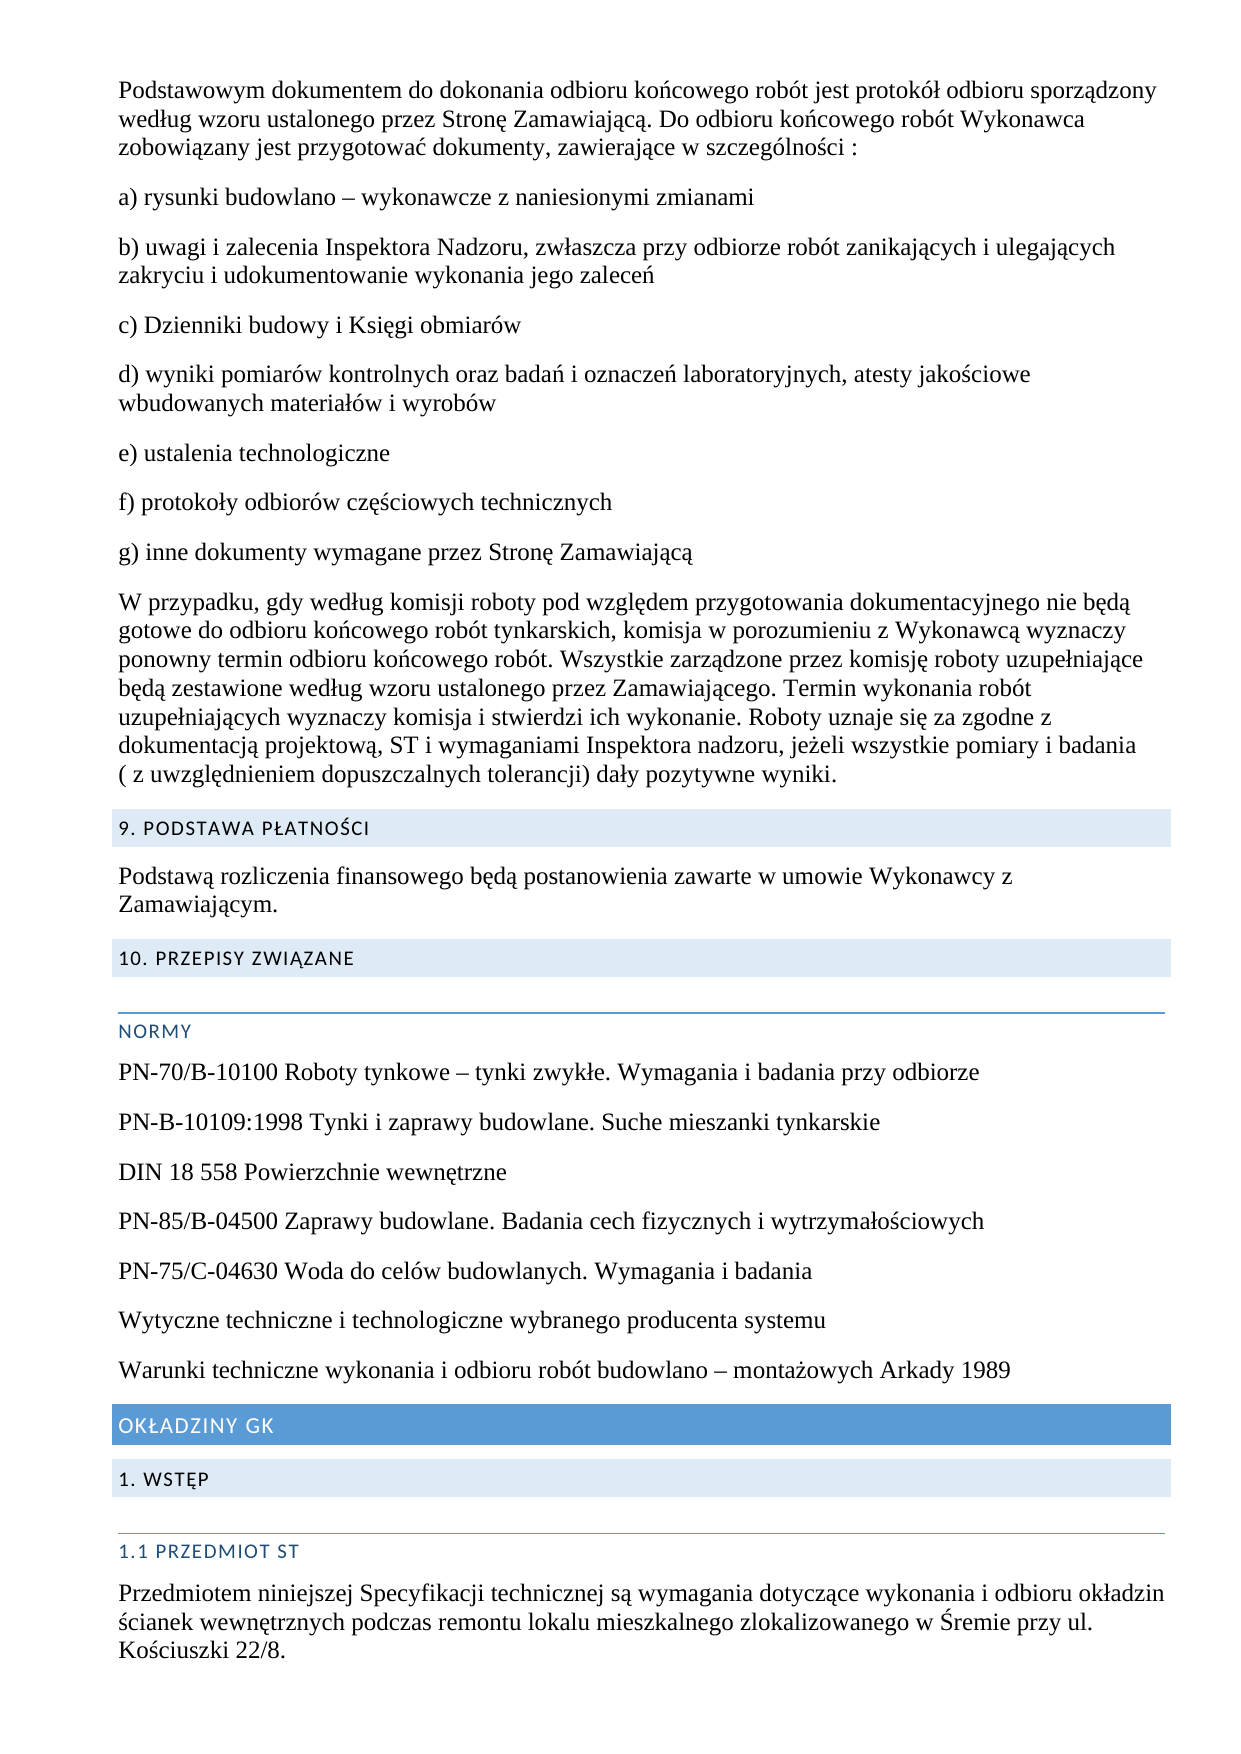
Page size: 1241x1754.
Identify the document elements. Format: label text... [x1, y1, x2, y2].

text a) rysunki budowlano – wykonawcze z naniesionymi zmianami [118, 182, 1165, 211]
subtitle 10. PRZEPISY ZWIĄZANE [118, 945, 1165, 971]
text Wytyczne techniczne i technologiczne wybranego producenta systemu [118, 1305, 1165, 1334]
text f) protokoły odbiorów częściowych technicznych [118, 487, 1165, 516]
text PN-85/B-04500 Zaprawy budowlane. Badania cech fizycznych i wytrzymałościowych [118, 1206, 1165, 1235]
text Podstawowym dokumentem do dokonania odbioru końcowego robót jest protokół odbioru sporządzony według wzoru ustalonego przez Stronę Zamawiającą. Do odbioru końcowego robót Wykonawca zobowiązany jest przygotować dokumenty, zawierające w szczególności : [118, 75, 1165, 161]
text PN-B-10109:1998 Tynki i zaprawy budowlane. Suche mieszanki tynkarskie [118, 1107, 1165, 1136]
text W przypadku, gdy według komisji roboty pod względem przygotowania dokumentacyjnego nie będą gotowe do odbioru końcowego robót tynkarskich, komisja w porozumieniu z Wykonawcą wyznaczy ponowny termin odbioru końcowego robót. Wszystkie zarządzone przez komisję roboty uzupełniające będą zestawione według wzoru ustalonego przez Zamawiającego. Termin wykonania robót uzupełniających wyznaczy komisja i stwierdzi ich wykonanie. Roboty uznaje się za zgodne z dokumentacją projektową, ST i wymaganiami Inspektora nadzoru, jeżeli wszystkie pomiary i badania ( z uwzględnieniem dopuszczalnych tolerancji) dały pozytywne wyniki. [118, 587, 1165, 788]
text PN-70/B-10100 Roboty tynkowe – tynki zwykłe. Wymagania i badania przy odbiorze [118, 1057, 1165, 1086]
text Przedmiotem niniejszej Specyfikacji technicznej są wymagania dotyczące wykonania i odbioru okładzin ścianek wewnętrznych podczas remontu lokalu mieszkalnego zlokalizowanego w Śremie przy ul. Kościuszki 22/8. [118, 1578, 1165, 1664]
text DIN 18 558 Powierzchnie wewnętrzne [118, 1157, 1165, 1185]
text c) Dzienniki budowy i Księgi obmiarów [118, 310, 1165, 339]
subtitle 1.1 Przedmiot ST [118, 1534, 1165, 1564]
text g) inne dokumenty wymagane przez Stronę Zamawiającą [118, 537, 1165, 566]
text Warunki techniczne wykonania i odbioru robót budowlano – montażowych Arkady 1989 [118, 1355, 1165, 1384]
subtitle 1. WSTĘP [118, 1466, 1165, 1491]
text d) wyniki pomiarów kontrolnych oraz badań i oznaczeń laboratoryjnych, atesty jakościowe wbudowanych materiałów i wyrobów [118, 359, 1165, 417]
text e) ustalenia technologiczne [118, 438, 1165, 467]
subtitle NORMY [118, 1014, 1165, 1043]
subtitle OKŁADZINY GK [118, 1411, 1165, 1439]
text PN-75/C-04630 Woda do celów budowlanych. Wymagania i badania [118, 1256, 1165, 1284]
text Podstawą rozliczenia finansowego będą postanowienia zawarte w umowie Wykonawcy z Zamawiającym. [118, 861, 1165, 918]
text b) uwagi i zalecenia Inspektora Nadzoru, zwłaszcza przy odbiorze robót zanikających i ulegających zakryciu i udokumentowanie wykonania jego zaleceń [118, 232, 1165, 289]
subtitle 9. PODSTAWA PŁATNOŚCI [118, 815, 1165, 840]
